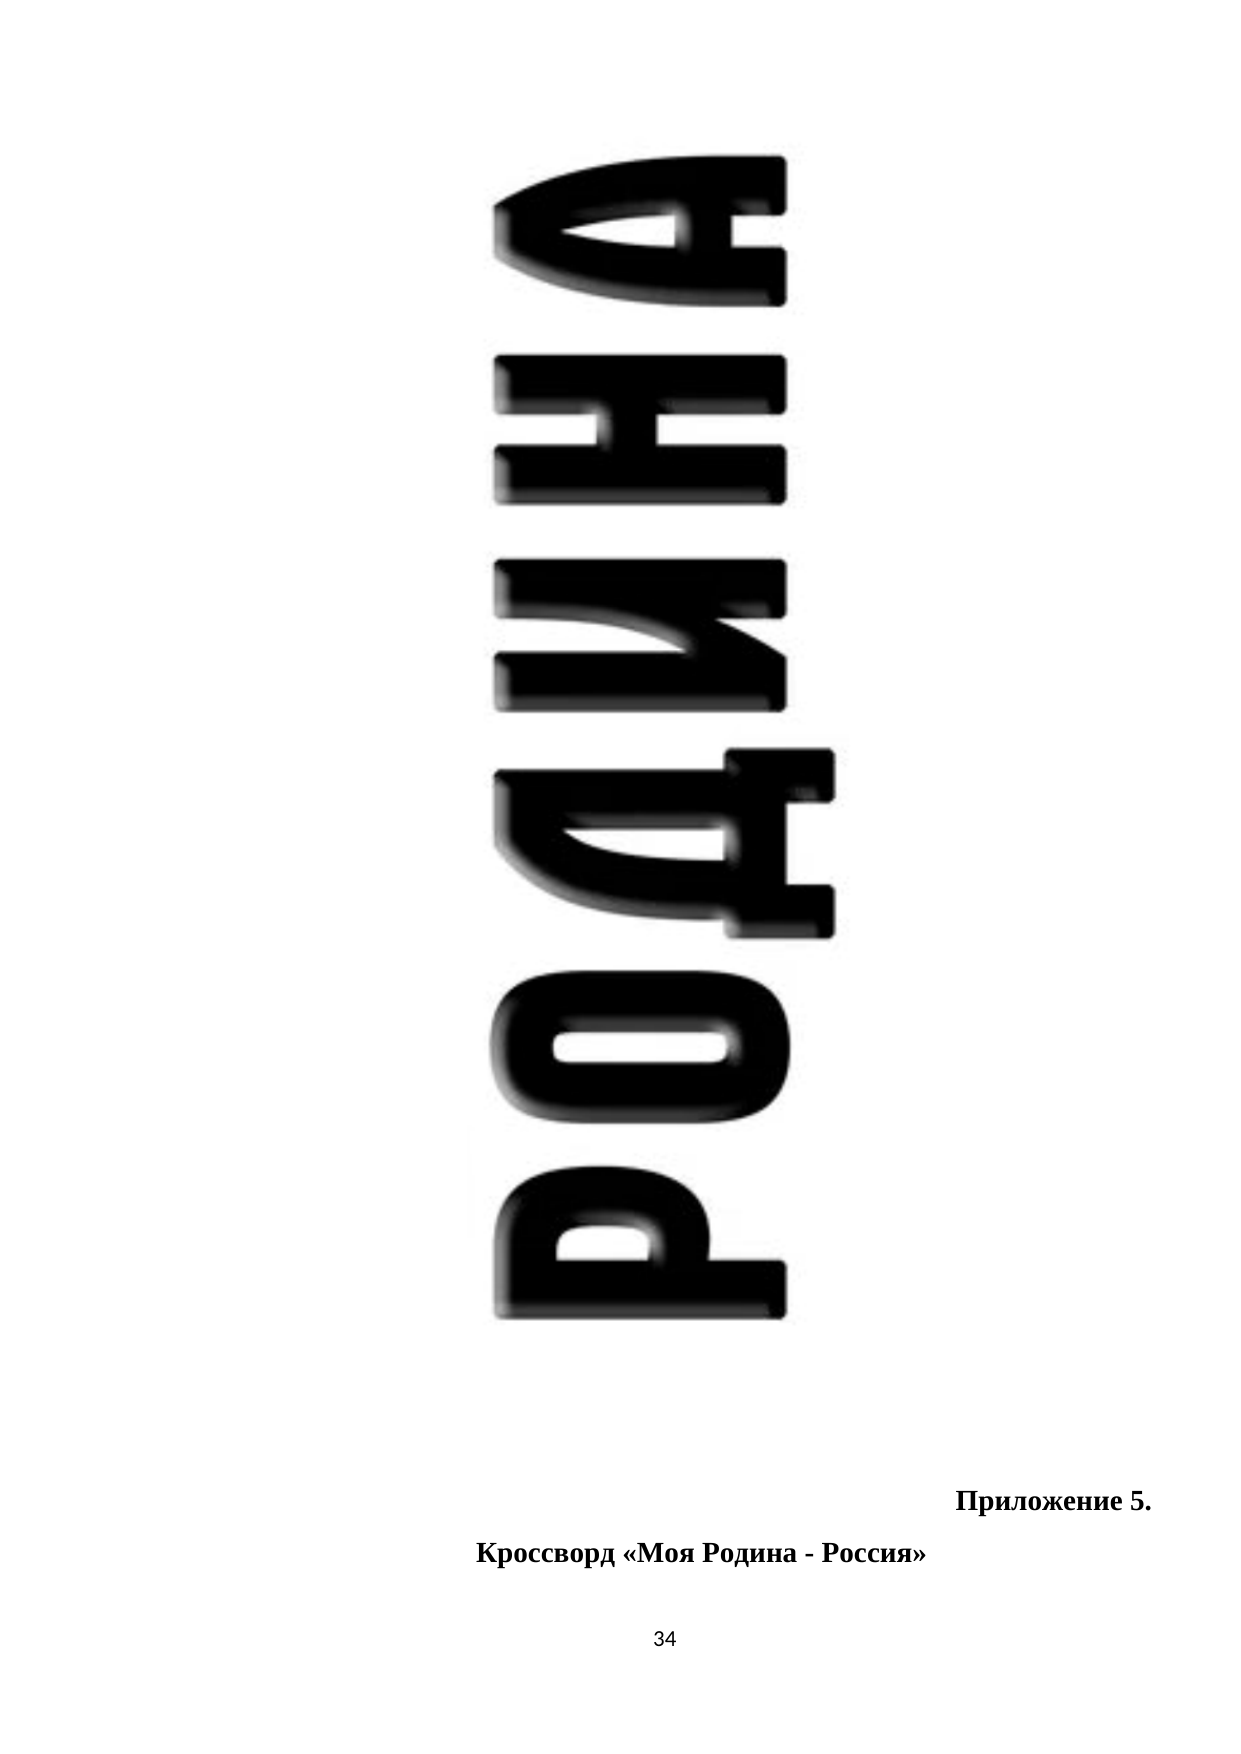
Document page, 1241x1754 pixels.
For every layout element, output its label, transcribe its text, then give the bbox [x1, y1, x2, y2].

text Кроссворд «Моя Родина - Россия» [177, 1536, 1152, 1569]
text Приложение 5. [177, 1483, 1152, 1516]
picture [466, 123, 864, 1410]
